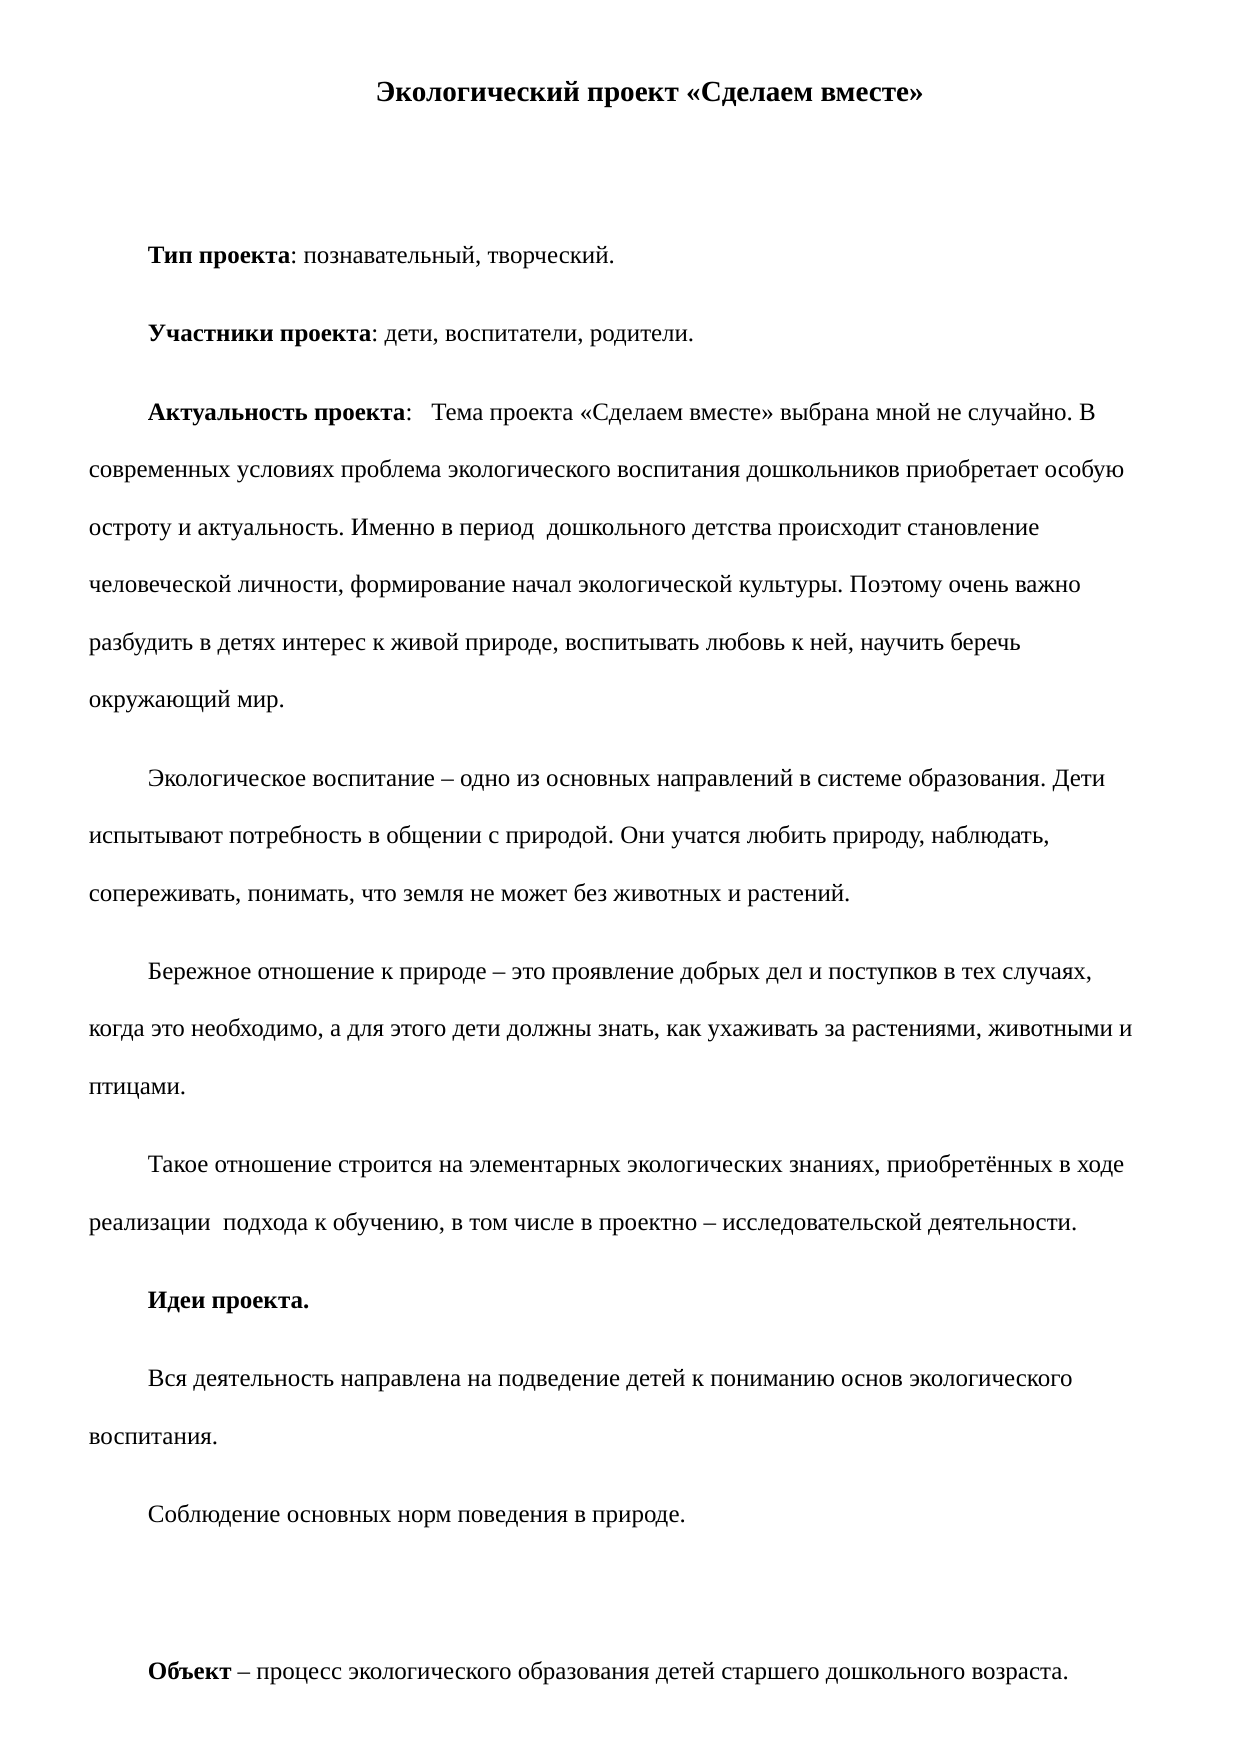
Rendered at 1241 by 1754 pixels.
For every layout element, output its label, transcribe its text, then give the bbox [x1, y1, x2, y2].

text Вся деятельность направлена на подведение детей к пониманию основ экологического воспитания. [88, 1363, 1152, 1450]
text Экологическое воспитание – одно из основных направлений в системе образования. Дети испытывают потребность в общении с природой. Они учатся любить природу, наблюдать, сопереживать, понимать, что земля не может без животных и растений. [88, 763, 1152, 906]
text Идеи проекта. [88, 1285, 1152, 1314]
text Актуальность проекта: Тема проекта «Сделаем вместе» выбрана мной не случайно. В современных условиях проблема экологического воспитания дошкольников приобретает особую остроту и актуальность. Именно в период дошкольного детства происходит становление человеческой личности, формирование начал экологической культуры. Поэтому очень важно разбудить в детях интерес к живой природе, воспитывать любовь к ней, научить беречь окружающий мир. [88, 397, 1152, 713]
text Участники проекта: дети, воспитатели, родители. [88, 318, 1152, 347]
text Бережное отношение к природе – это проявление добрых дел и поступков в тех случаях, когда это необходимо, а для этого дети должны знать, как ухаживать за растениями, животными и птицами. [88, 956, 1152, 1100]
text Такое отношение строится на элементарных экологических знаниях, приобретённых в ходе реализации подхода к обучению, в том числе в проектно – исследовательской деятельности. [88, 1149, 1152, 1236]
text Тип проекта: познавательный, творческий. [88, 240, 1152, 269]
text Соблюдение основных норм поведения в природе. [88, 1499, 1152, 1528]
text Объект – процесс экологического образования детей старшего дошкольного возраста. [88, 1656, 1152, 1685]
text Экологический проект «Сделаем вместе» [88, 74, 1152, 107]
